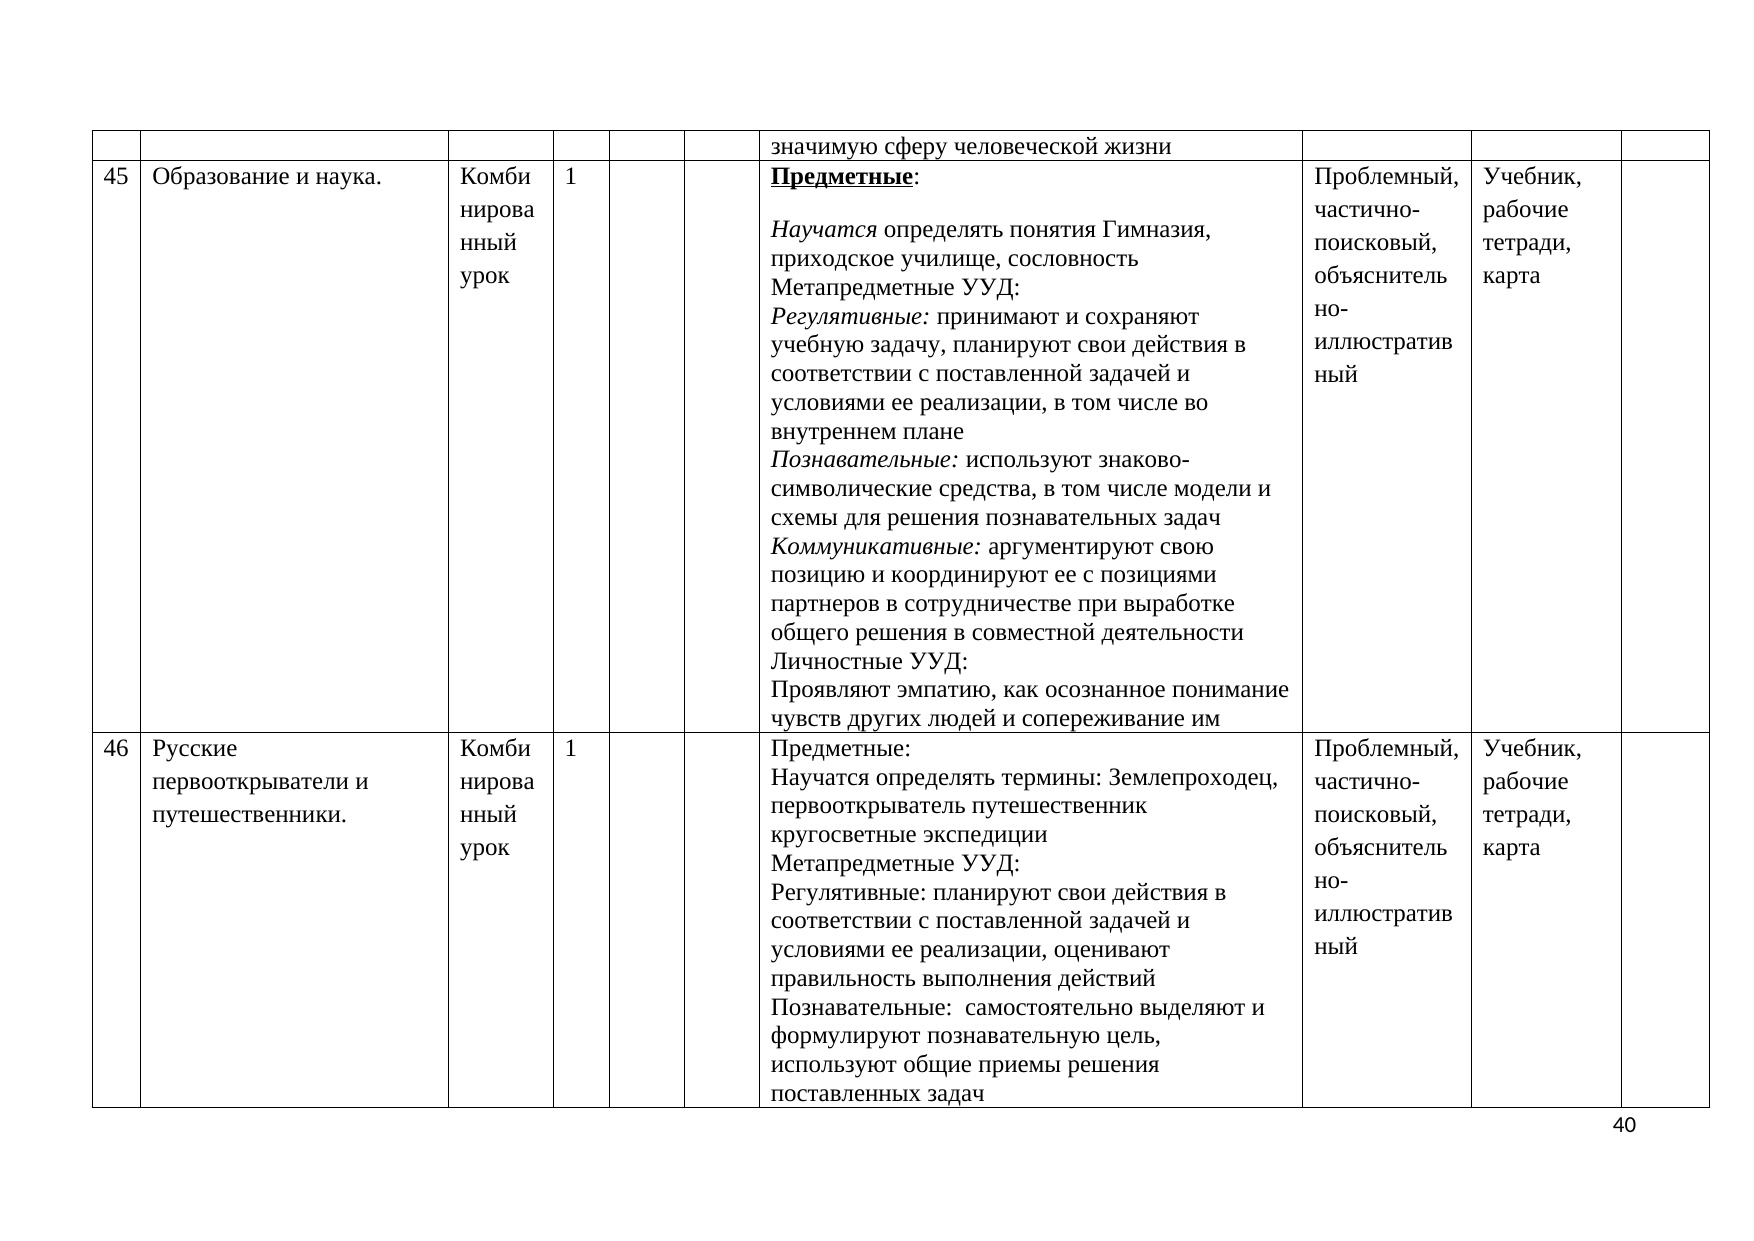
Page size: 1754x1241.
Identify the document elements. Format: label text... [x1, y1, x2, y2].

table_cell Образование и наука. [141, 161, 448, 732]
table_cell 1 [554, 733, 609, 1107]
table_cell [1622, 733, 1709, 1107]
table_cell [760, 131, 1302, 160]
table_cell Комбинированный урок [449, 161, 553, 732]
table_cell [1472, 733, 1621, 1107]
table_cell [610, 131, 684, 160]
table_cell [449, 733, 553, 1107]
table_cell Проблемный, частично-поисковый, объяснительно-иллюстративный [1303, 161, 1471, 732]
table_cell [760, 733, 1302, 1107]
table_cell [610, 161, 684, 732]
table_cell [685, 131, 759, 160]
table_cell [449, 131, 553, 160]
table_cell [1303, 733, 1471, 1107]
table_cell 45 [93, 161, 140, 732]
table_cell [1622, 131, 1709, 160]
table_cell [1303, 131, 1471, 160]
table_cell [685, 161, 759, 732]
table_cell 46 [93, 733, 140, 1107]
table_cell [141, 733, 448, 1107]
table_cell [1622, 161, 1709, 732]
table_cell 1 [554, 161, 609, 732]
table_cell Учебник, рабочие тетради, карта [1472, 161, 1621, 732]
table_cell 44 [93, 131, 140, 160]
table_cell Предметные: Научатся определять понятия Гимназия, приходское училище, сословность Метапредметные УУД: Регулятивные: принимают и сохраняют учебную задачу, планируют свои действия в соответствии с поставленной задачей и условиями ее реализации, в том числе во внутреннем плане Познавательные: используют знаково-символические средства, в том числе модели и схемы для решения познавательных задач Коммуникативные: аргументируют свою позицию и координируют ее с позициями партнеров в сотрудничестве при выработке общего решения в совместной деятельности Личностные УУД: Проявляют эмпатию, как осознанное понимание чувств других людей и сопереживание им [760, 161, 1302, 732]
table_cell 1 [554, 131, 609, 160]
table_cell [610, 733, 684, 1107]
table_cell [141, 131, 448, 160]
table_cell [1472, 131, 1621, 160]
table_cell [685, 733, 759, 1107]
